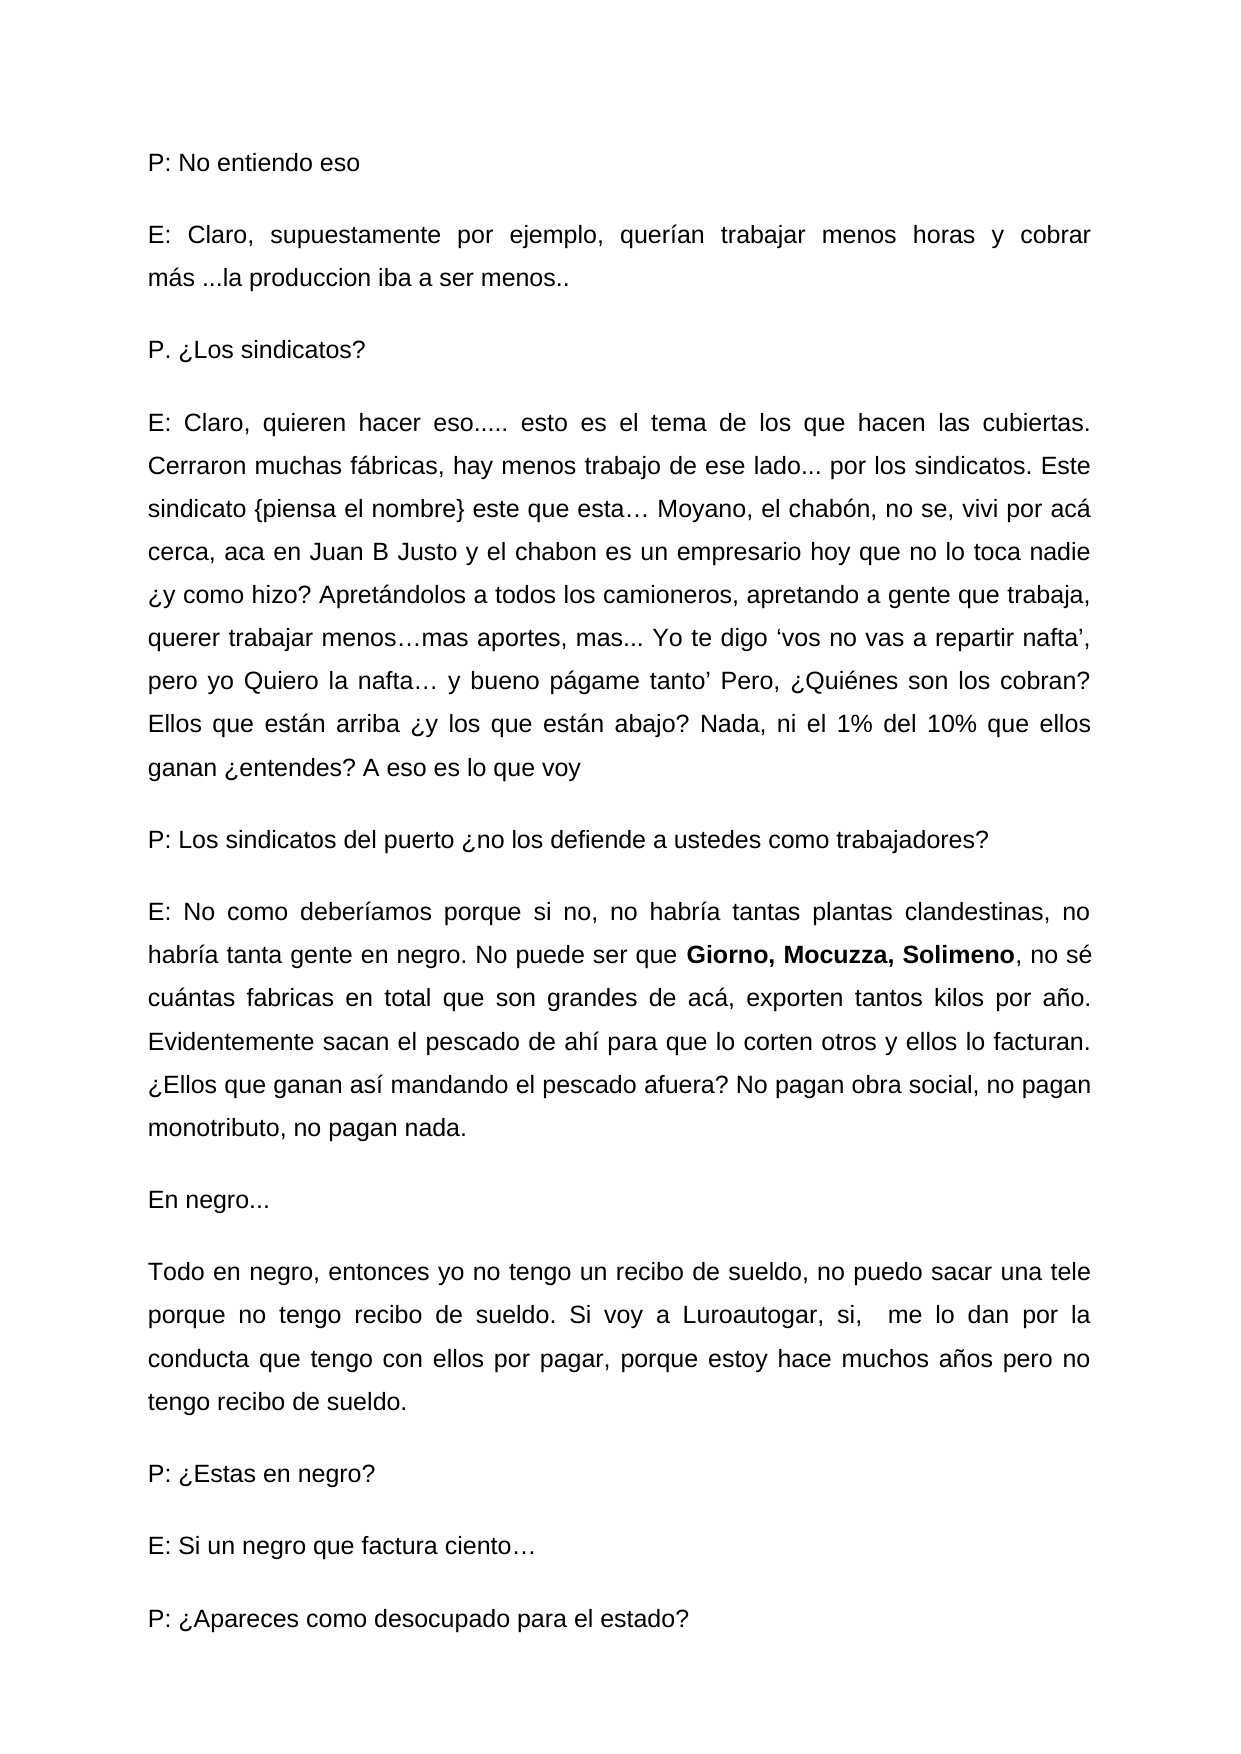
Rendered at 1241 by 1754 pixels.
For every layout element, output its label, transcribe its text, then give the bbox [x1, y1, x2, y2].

text E: Claro, supuestamente por ejemplo, querían trabajar menos horas y cobrar más ...la produccion iba a ser menos.. [148, 220, 1093, 292]
text P. ¿Los sindicatos? [148, 335, 1093, 364]
text E: Si un negro que factura ciento… [148, 1531, 1093, 1560]
text E: Claro, quieren hacer eso..... esto es el tema de los que hacen las cubiertas. Cerraron muchas fábricas, hay menos trabajo de ese lado... por los sindicatos. Este sindicato {piensa el nombre} este que esta… Moyano, el chabón, no se, vivi por acá cerca, aca en Juan B Justo y el chabon es un empresario hoy que no lo toca nadie ¿y como hizo? Apretándolos a todos los camioneros, apretando a gente que trabaja, querer trabajar menos…mas aportes, mas... Yo te digo ‘vos no vas a repartir nafta’, pero yo Quiero la nafta… y bueno págame tanto’ Pero, ¿Quiénes son los cobran? Ellos que están arriba ¿y los que están abajo? Nada, ni el 1% del 10% que ellos ganan ¿entendes? A eso es lo que voy [148, 408, 1093, 781]
text P: Los sindicatos del puerto ¿no los defiende a ustedes como trabajadores? [148, 825, 1093, 854]
text En negro... [148, 1185, 1093, 1214]
text Todo en negro, entonces yo no tengo un recibo de sueldo, no puedo sacar una tele porque no tengo recibo de sueldo. Si voy a Luroautogar, si, me lo dan por la conducta que tengo con ellos por pagar, porque estoy hace muchos años pero no tengo recibo de sueldo. [148, 1257, 1093, 1416]
text P: ¿Estas en negro? [148, 1459, 1093, 1488]
text E: No como deberíamos porque si no, no habría tantas plantas clandestinas, no habría tanta gente en negro. No puede ser que Giorno, Mocuzza, Solimeno, no sé cuántas fabricas en total que son grandes de acá, exporten tantos kilos por año. Evidentemente sacan el pescado de ahí para que lo corten otros y ellos lo facturan. ¿Ellos que ganan así mandando el pescado afuera? No pagan obra social, no pagan monotributo, no pagan nada. [148, 897, 1093, 1142]
text P: ¿Apareces como desocupado para el estado? [148, 1604, 1093, 1632]
text P: No entiendo eso [148, 148, 1093, 176]
